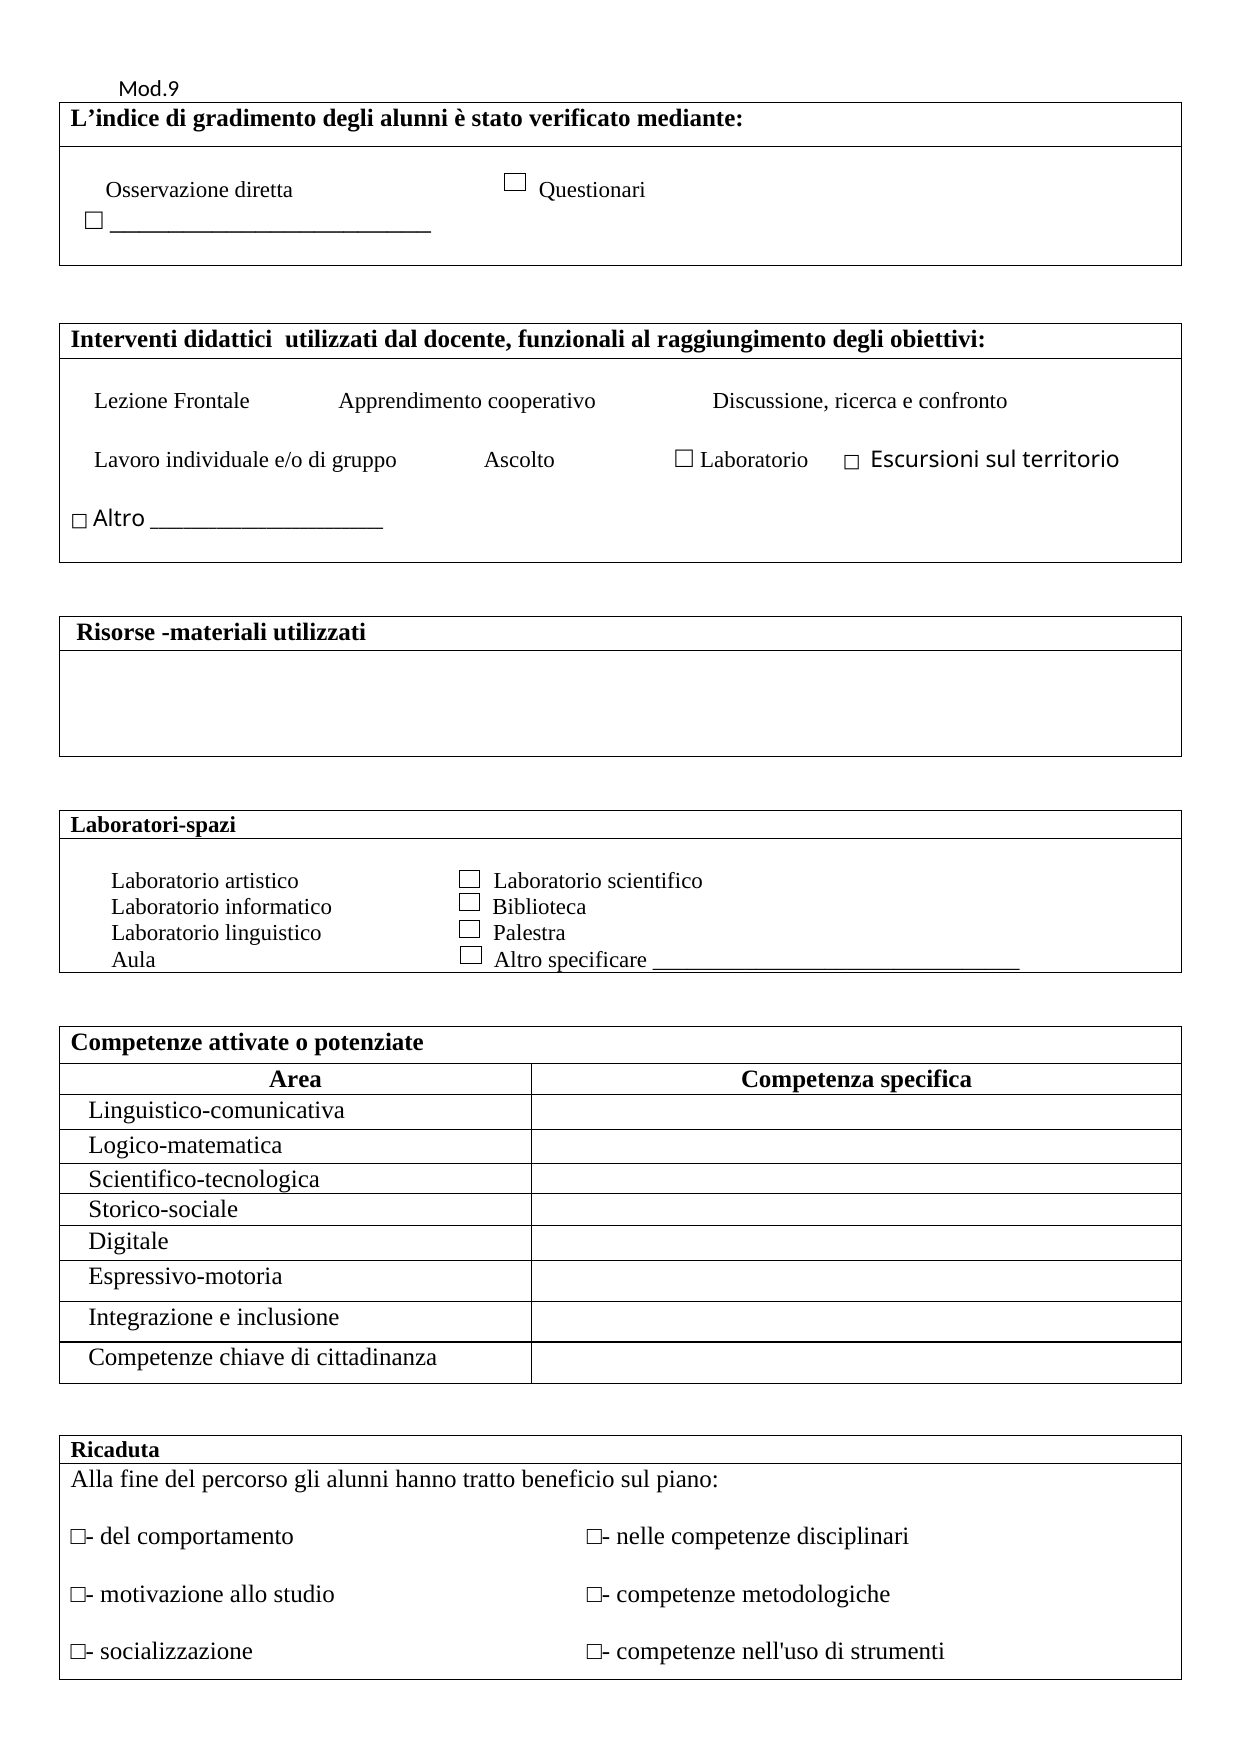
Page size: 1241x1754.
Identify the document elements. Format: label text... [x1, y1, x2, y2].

table_cell [532, 1194, 1181, 1225]
table_header Risorse -materiali utilizzati [60, 617, 1181, 650]
table_cell [532, 1343, 1181, 1383]
table_cell  Osservazione diretta Questionari □ ______________________ [60, 147, 1181, 264]
table_cell Scientifico-tecnologica [60, 1164, 531, 1193]
table_cell Competenze chiave di cittadinanza [60, 1343, 531, 1383]
table_cell Espressivo-motoria [60, 1261, 531, 1301]
table_header Interventi didattici utilizzati dal docente, funzionali al raggiungimento degli obiettivi: [60, 324, 1181, 357]
table_cell Storico-sociale [60, 1194, 531, 1225]
table_cell [532, 1302, 1181, 1341]
table_cell [532, 1261, 1181, 1301]
table_cell Digitale [60, 1226, 531, 1260]
table_cell Area [60, 1064, 531, 1094]
table_header Ricaduta [60, 1436, 1181, 1463]
table_cell Integrazione e inclusione [60, 1302, 531, 1341]
table_cell  Laboratorio artistico Laboratorio scientifico  Laboratorio informatico Biblioteca  Laboratorio linguistico Palestra  Aula Altro specificare ________________________________ [60, 839, 1181, 972]
table_cell [532, 1226, 1181, 1260]
table_header Laboratori-spazi [60, 811, 1181, 838]
table_cell [532, 1095, 1181, 1129]
table_header L’indice di gradimento degli alunni è stato verificato mediante: [60, 103, 1181, 146]
table_cell Logico-matematica [60, 1130, 531, 1163]
table_cell [532, 1130, 1181, 1163]
table_cell Linguistico-comunicativa [60, 1095, 531, 1129]
table_header Competenze attivate o potenziate [60, 1027, 1181, 1063]
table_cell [60, 1464, 1181, 1679]
table_cell Lezione Frontale Apprendimento cooperativo Discussione, ricerca e confronto Lavoro individuale e/o di gruppo Ascolto □ Laboratorio □ Escursioni sul territorio □ Altro ____________________________ [60, 359, 1181, 562]
table_cell [532, 1164, 1181, 1193]
table_cell Competenza specifica [532, 1064, 1181, 1094]
table_cell [60, 651, 1181, 756]
